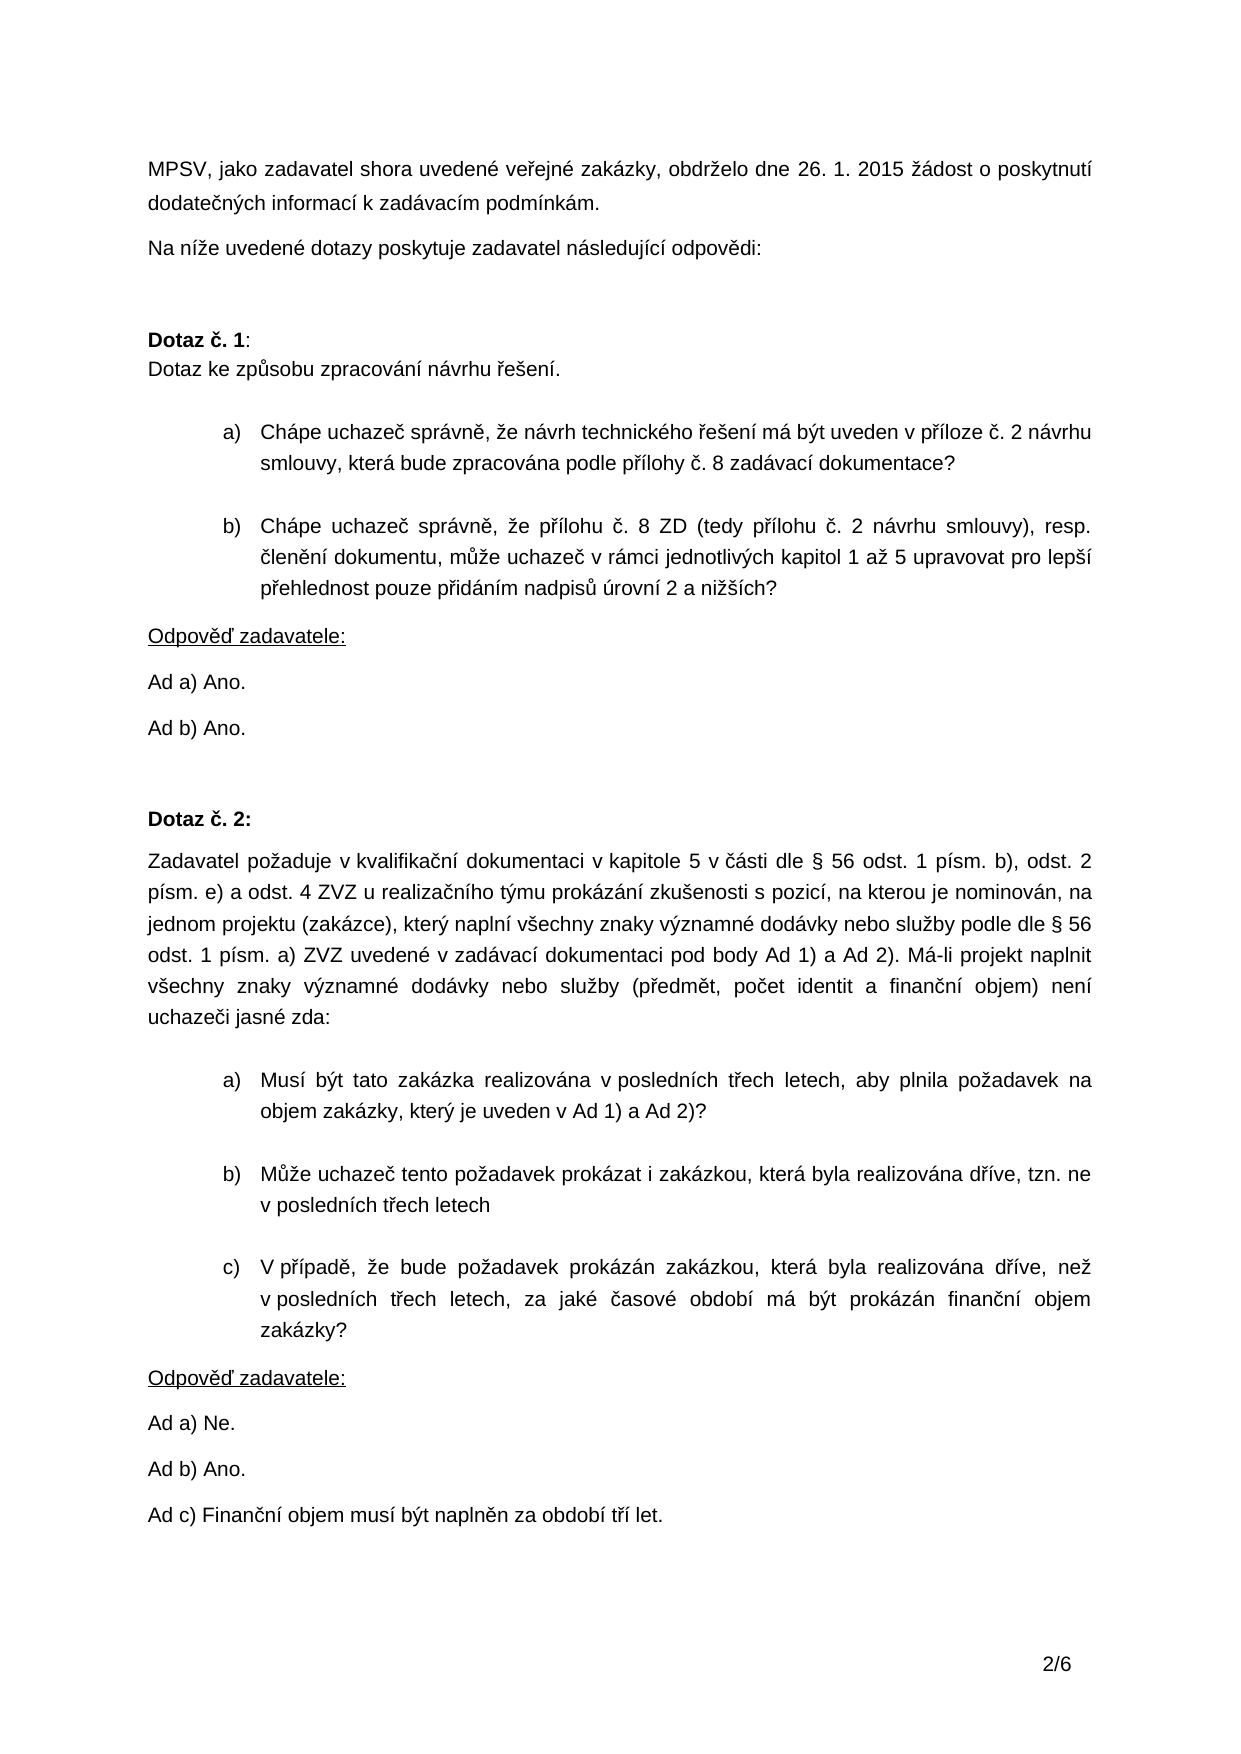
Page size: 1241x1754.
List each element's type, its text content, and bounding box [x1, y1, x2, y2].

text Dotaz č. 2: [148, 798, 1093, 831]
text Na níže uvedené dotazy poskytuje zadavatel následující odpovědi: [148, 227, 1093, 260]
list V případě, že bude požadavek prokázán zakázkou, která byla realizována dříve, než v posledních třech letech, za jaké časové období má být prokázán finanční objem zakázky? [223, 1250, 1093, 1343]
list Chápe uchazeč správně, že návrh technického řešení má být uveden v příloze č. 2 návrhu smlouvy, která bude zpracována podle přílohy č. 8 zadávací dokumentace? [223, 414, 1093, 477]
text MPSV, jako zadavatel shora uvedené veřejné zakázky, obdrželo dne 26. 1. 2015 žádost o poskytnutí dodatečných informací k zadávacím podmínkám. [148, 148, 1093, 214]
text Odpověď zadavatele: [148, 1356, 1093, 1389]
text Ad b) Ano. [148, 706, 1093, 739]
text Ad c) Finanční objem musí být naplněn za období tří let. [148, 1493, 1093, 1527]
text Ad a) Ne. [148, 1402, 1093, 1435]
text Ad a) Ano. [148, 660, 1093, 693]
list Chápe uchazeč správně, že přílohu č. 8 ZD (tedy přílohu č. 2 návrhu smlouvy), resp. členění dokumentu, může uchazeč v rámci jednotlivých kapitol 1 až 5 upravovat pro lepší přehlednost pouze přidáním nadpisů úrovní 2 a nižších? [223, 508, 1093, 602]
text Dotaz č. 1: [148, 318, 1093, 352]
text Zadavatel požaduje v kvalifikační dokumentaci v kapitole 5 v části dle § 56 odst. 1 písm. b), odst. 2 písm. e) a odst. 4 ZVZ u realizačního týmu prokázání zkušenosti s pozicí, na kterou je nominován, na jednom projektu (zakázce), který naplní všechny znaky významné dodávky nebo služby podle dle § 56 odst. 1 písm. a) ZVZ uvedené v zadávací dokumentaci pod body Ad 1) a Ad 2). Má-li projekt naplnit všechny znaky významné dodávky nebo služby (předmět, počet identit a finanční objem) není uchazeči jasné zda: [148, 843, 1093, 1031]
list Může uchazeč tento požadavek prokázat i zakázkou, která byla realizována dříve, tzn. ne v posledních třech letech [223, 1156, 1093, 1218]
text Dotaz ke způsobu zpracování návrhu řešení. [148, 352, 1093, 383]
text Ad b) Ano. [148, 1448, 1093, 1481]
text Odpověď zadavatele: [148, 614, 1093, 648]
list Musí být tato zakázka realizována v posledních třech letech, aby plnila požadavek na objem zakázky, který je uveden v Ad 1) a Ad 2)? [223, 1062, 1093, 1125]
